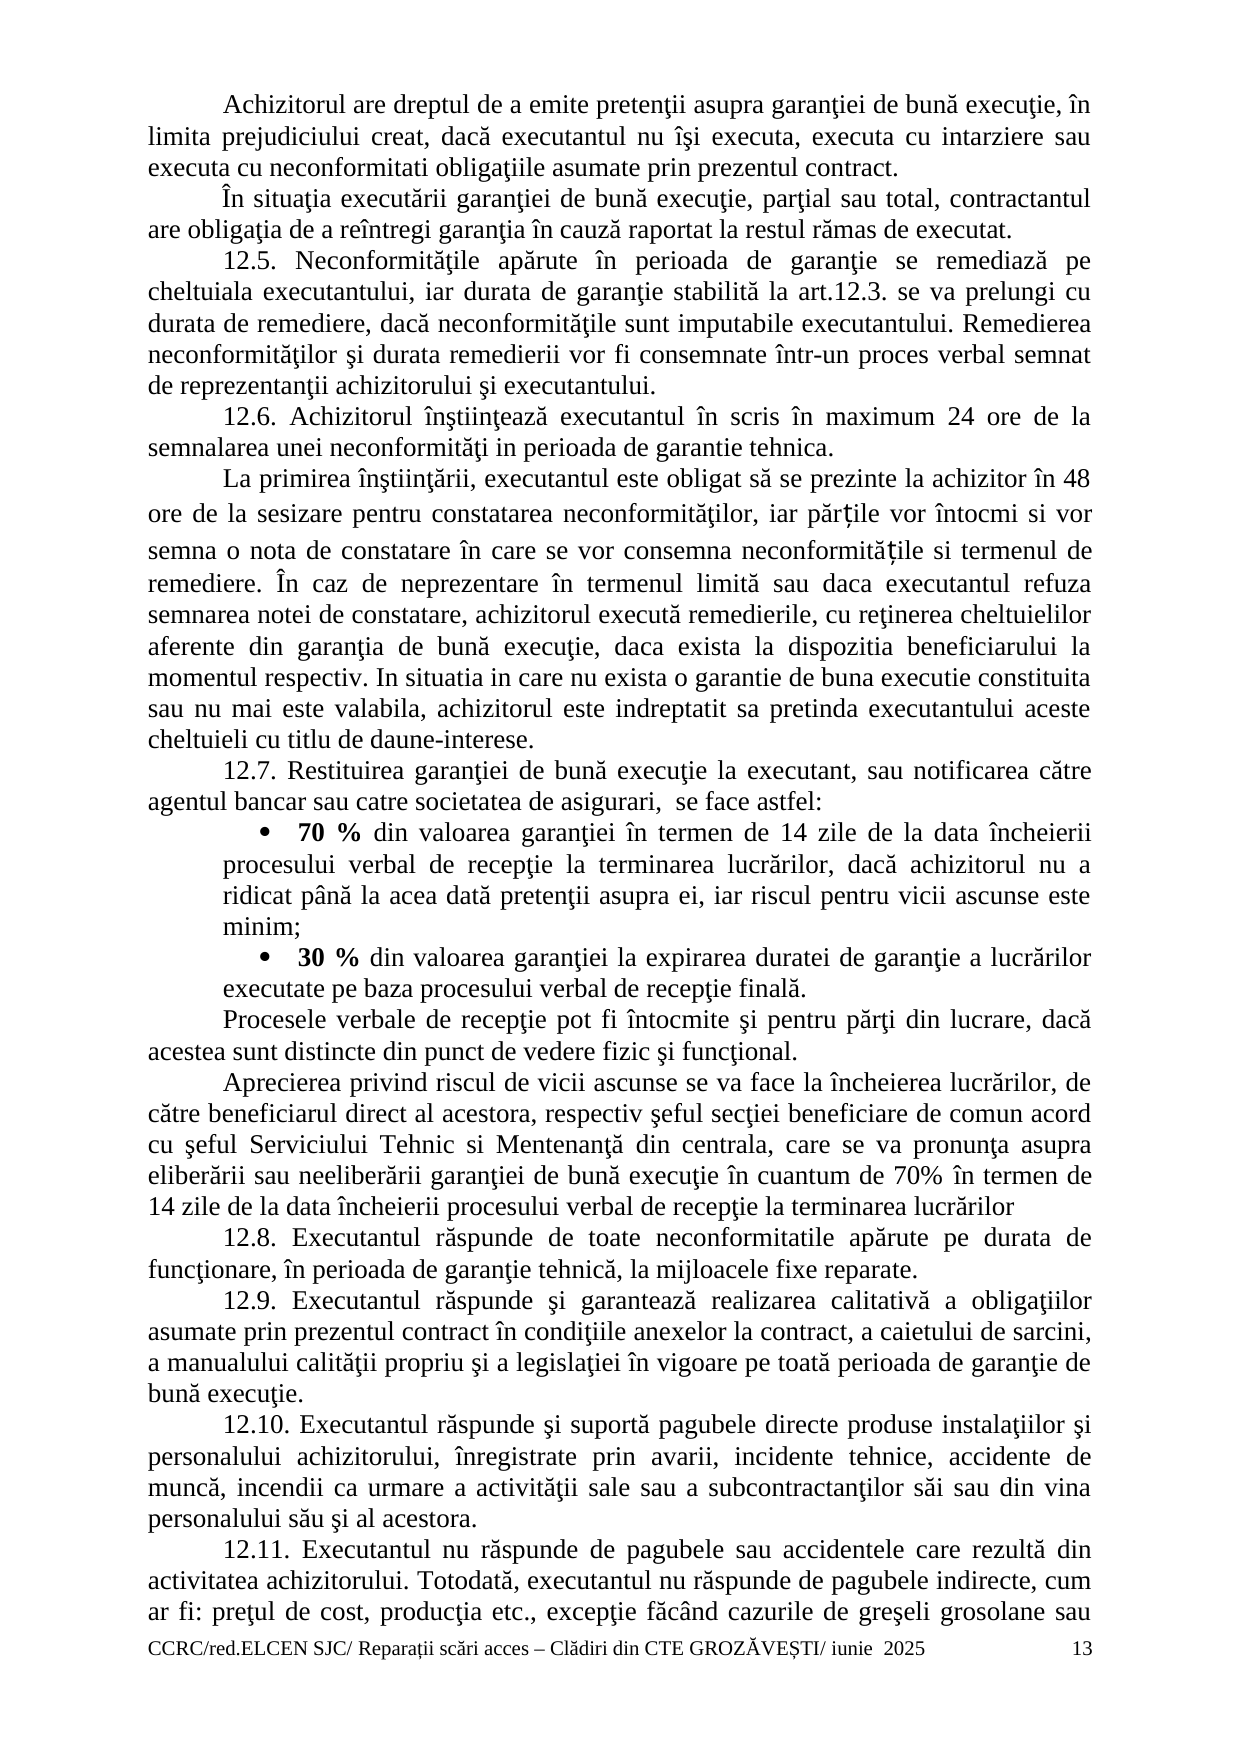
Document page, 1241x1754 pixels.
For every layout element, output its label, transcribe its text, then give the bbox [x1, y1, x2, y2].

text Achizitorul are dreptul de a emite pretenţii asupra garanţiei de bună execuţie, în limita prejudiciului creat, dacă executantul nu îşi executa, executa cu intarziere sau executa cu neconformitati obligaţiile asumate prin prezentul contract. [148, 89, 1092, 182]
list 30 % din valoarea garanţiei la expirarea duratei de garanţie a lucrărilor executate pe baza procesului verbal de recepţie finală. [223, 941, 1092, 1003]
text 12.5. Neconformităţile apărute în perioada de garanţie se remediază pe cheltuiala executantului, iar durata de garanţie stabilită la art.12.3. se va prelungi cu durata de remediere, dacă neconformităţile sunt imputabile executantului. Remedierea neconformităţilor şi durata remedierii vor fi consemnate într-un proces verbal semnat de reprezentanţii achizitorului şi executantului. [148, 244, 1092, 400]
text Procesele verbale de recepţie pot fi întocmite şi pentru părţi din lucrare, dacă acestea sunt distincte din punct de vedere fizic şi funcţional. [148, 1003, 1092, 1066]
text 12.10. Executantul răspunde şi suportă pagubele directe produse instalaţiilor şi personalului achizitorului, înregistrate prin avarii, incidente tehnice, accidente de muncă, incendii ca urmare a activităţii sale sau a subcontractanţilor săi sau din vina personalului său şi al acestora. [148, 1408, 1092, 1533]
text 12.6. Achizitorul înştiinţează executantul în scris în maximum 24 ore de la semnalarea unei neconformităţi in perioada de garantie tehnica. [148, 400, 1092, 462]
text 12.7. Restituirea garanţiei de bună execuţie la executant, sau notificarea către agentul bancar sau catre societatea de asigurari, se face astfel: [148, 754, 1092, 816]
text 12.8. Executantul răspunde de toate neconformitatile apărute pe durata de funcţionare, în perioada de garanţie tehnică, la mijloacele fixe reparate. [148, 1222, 1092, 1284]
text La primirea înştiinţării, executantul este obligat să se prezinte la achizitor în 48 ore de la sesizare pentru constatarea neconformităţilor, iar părțile vor întocmi si vor semna o nota de constatare în care se vor consemna neconformitățile si termenul de remediere. În caz de neprezentare în termenul limită sau daca executantul refuza semnarea notei de constatare, achizitorul execută remedierile, cu reţinerea cheltuielilor aferente din garanţia de bună execuţie, daca exista la dispozitia beneficiarului la momentul respectiv. In situatia in care nu exista o garantie de buna executie constituita sau nu mai este valabila, achizitorul este indreptatit sa pretinda executantului aceste cheltuieli cu titlu de daune-interese. [148, 462, 1092, 754]
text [148, 1533, 1092, 1626]
text În situaţia executării garanţiei de bună execuţie, parţial sau total, contractantul are obligaţia de a reîntregi garanţia în cauză raportat la restul rămas de executat. [148, 182, 1092, 244]
text 12.9. Executantul răspunde şi garantează realizarea calitativă a obligaţiilor asumate prin prezentul contract în condiţiile anexelor la contract, a caietului de sarcini, a manualului calităţii propriu şi a legislaţiei în vigoare pe toată perioada de garanţie de bună execuţie. [148, 1284, 1092, 1408]
list 70 % din valoarea garanţiei în termen de 14 zile de la data încheierii procesului verbal de recepţie la terminarea lucrărilor, dacă achizitorul nu a ridicat până la acea dată pretenţii asupra ei, iar riscul pentru vicii ascunse este minim; [223, 816, 1092, 941]
text Aprecierea privind riscul de vicii ascunse se va face la încheierea lucrărilor, de către beneficiarul direct al acestora, respectiv şeful secţiei beneficiare de comun acord cu şeful Serviciului Tehnic si Mentenanţă din centrala, care se va pronunţa asupra eliberării sau neeliberării garanţiei de bună execuţie în cuantum de 70% în termen de 14 zile de la data încheierii procesului verbal de recepţie la terminarea lucrărilor [148, 1066, 1092, 1222]
